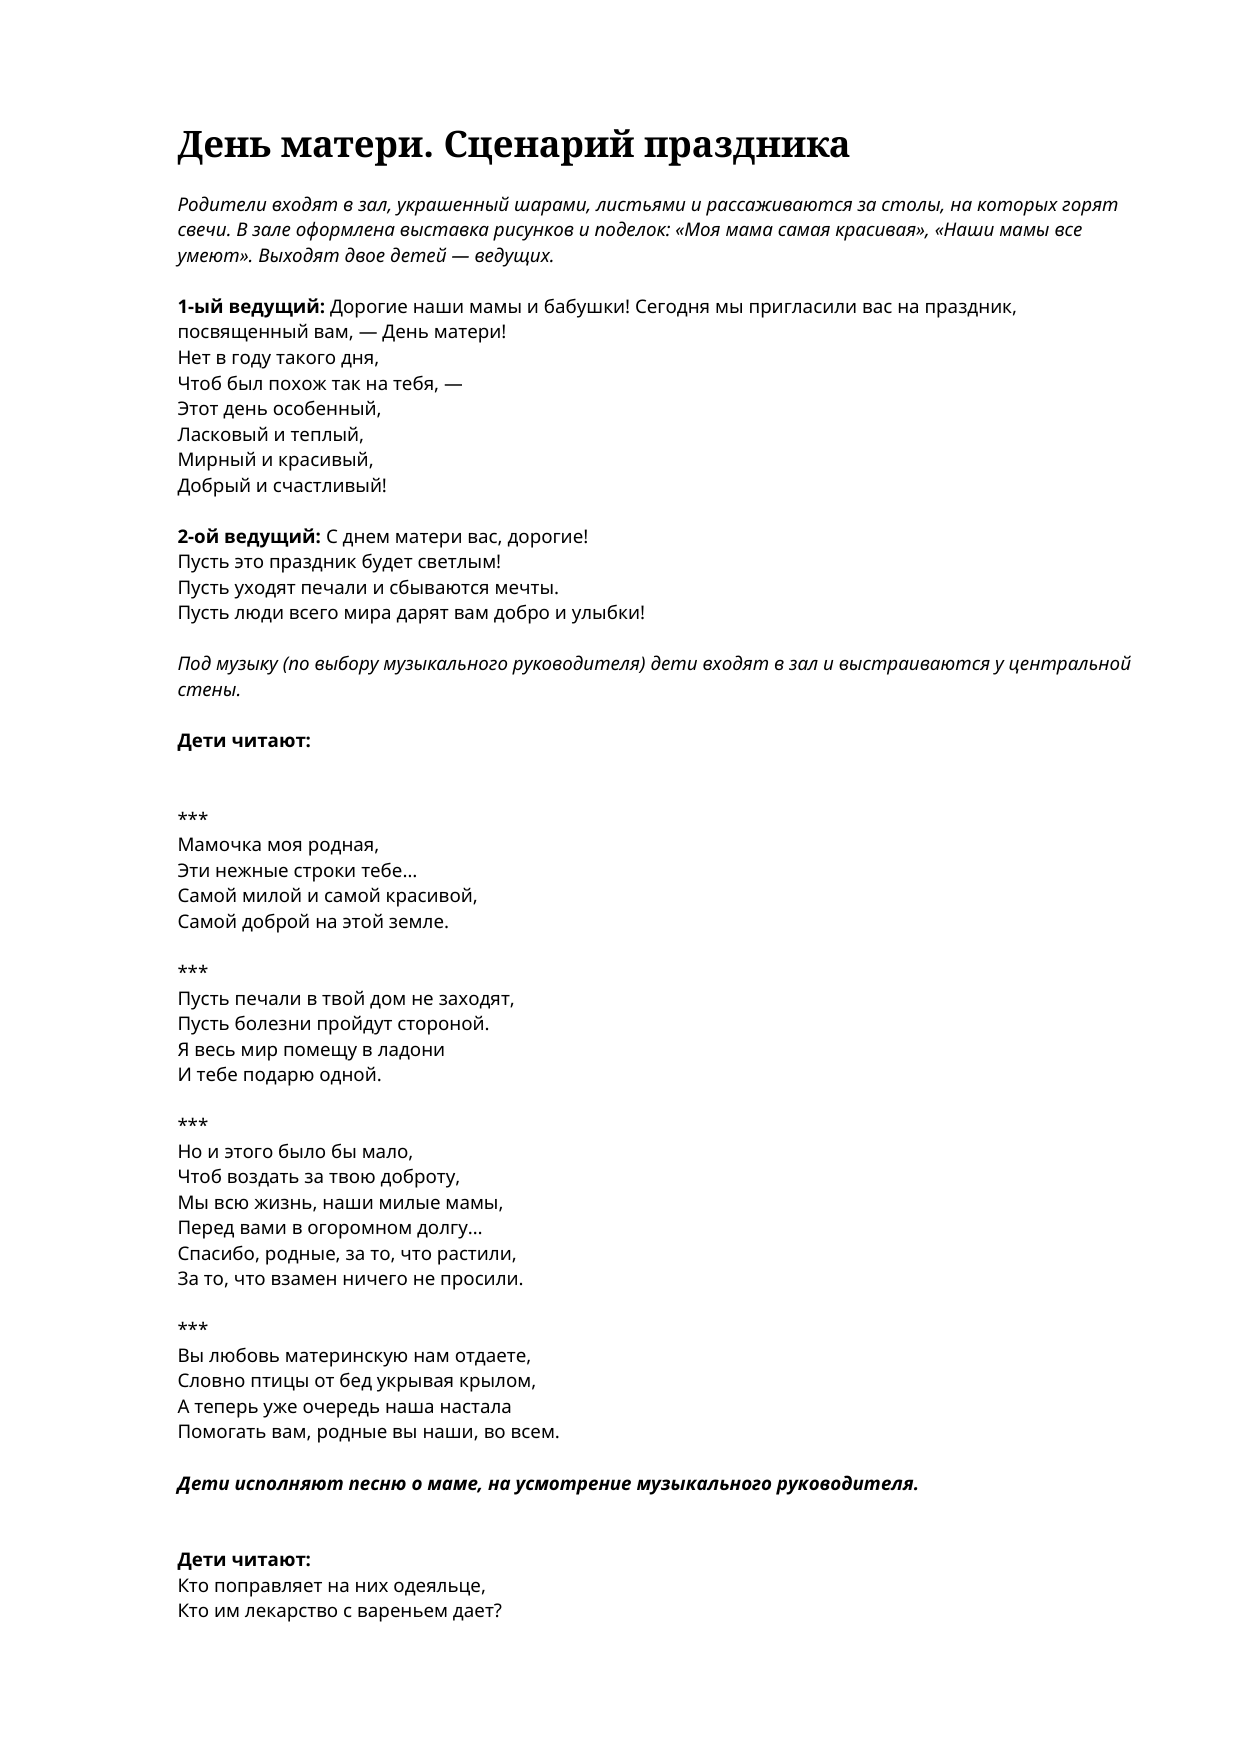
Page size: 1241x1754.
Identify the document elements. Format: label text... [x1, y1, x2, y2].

text *** Мамочка моя родная, Эти нежные строки тебе… Самой милой и самой красивой, Самой доброй на этой земле. [177, 806, 1152, 934]
text *** Но и этого было бы мало, Чтоб воздать за твою доброту, Мы всю жизнь, наши милые мамы, Перед вами в огоромном долгу… Спасибо, родные, за то, что растили, За то, что взамен ничего не просили. [177, 1112, 1152, 1291]
text 1-ый ведущий: Дорогие наши мамы и бабушки! Сегодня мы пригласили вас на праздник, посвященный вам, — День матери! Нет в году такого дня, Чтоб был похож так на тебя, — Этот день особенный, Ласковый и теплый, Мирный и красивый, Добрый и счастливый! [177, 293, 1152, 497]
text 2-ой ведущий: С днем матери вас, дорогие! Пусть это праздник будет светлым! Пусть уходят печали и сбываются мечты. Пусть люди всего мира дарят вам добро и улыбки! [177, 523, 1152, 625]
text Дети исполняют песню о маме, на усмотрение музыкального руководителя. [177, 1470, 1152, 1495]
text День матери. Сценарий праздника [177, 118, 1152, 168]
text Дети читают: [177, 727, 1152, 781]
text Дети читают: [177, 1546, 1152, 1572]
text Родители входят в зал, украшенный шарами, листьями и рассаживаются за столы, на которых горят свечи. В зале оформлена выставка рисунков и поделок: «Моя мама самая красивая», «Наши мамы все умеют». Выходят двое детей — ведущих. [177, 191, 1152, 268]
text Под музыку (по выбору музыкального руководителя) дети входят в зал и выстраиваются у центральной стены. [177, 651, 1152, 702]
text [177, 1572, 1152, 1623]
text *** Вы любовь материнскую нам отдаете, Словно птицы от бед укрывая крылом, А теперь уже очередь наша настала Помогать вам, родные вы наши, во всем. [177, 1317, 1152, 1444]
text *** Пусть печали в твой дом не заходят, Пусть болезни пройдут стороной. Я весь мир помещу в ладони И тебе подарю одной. [177, 959, 1152, 1087]
